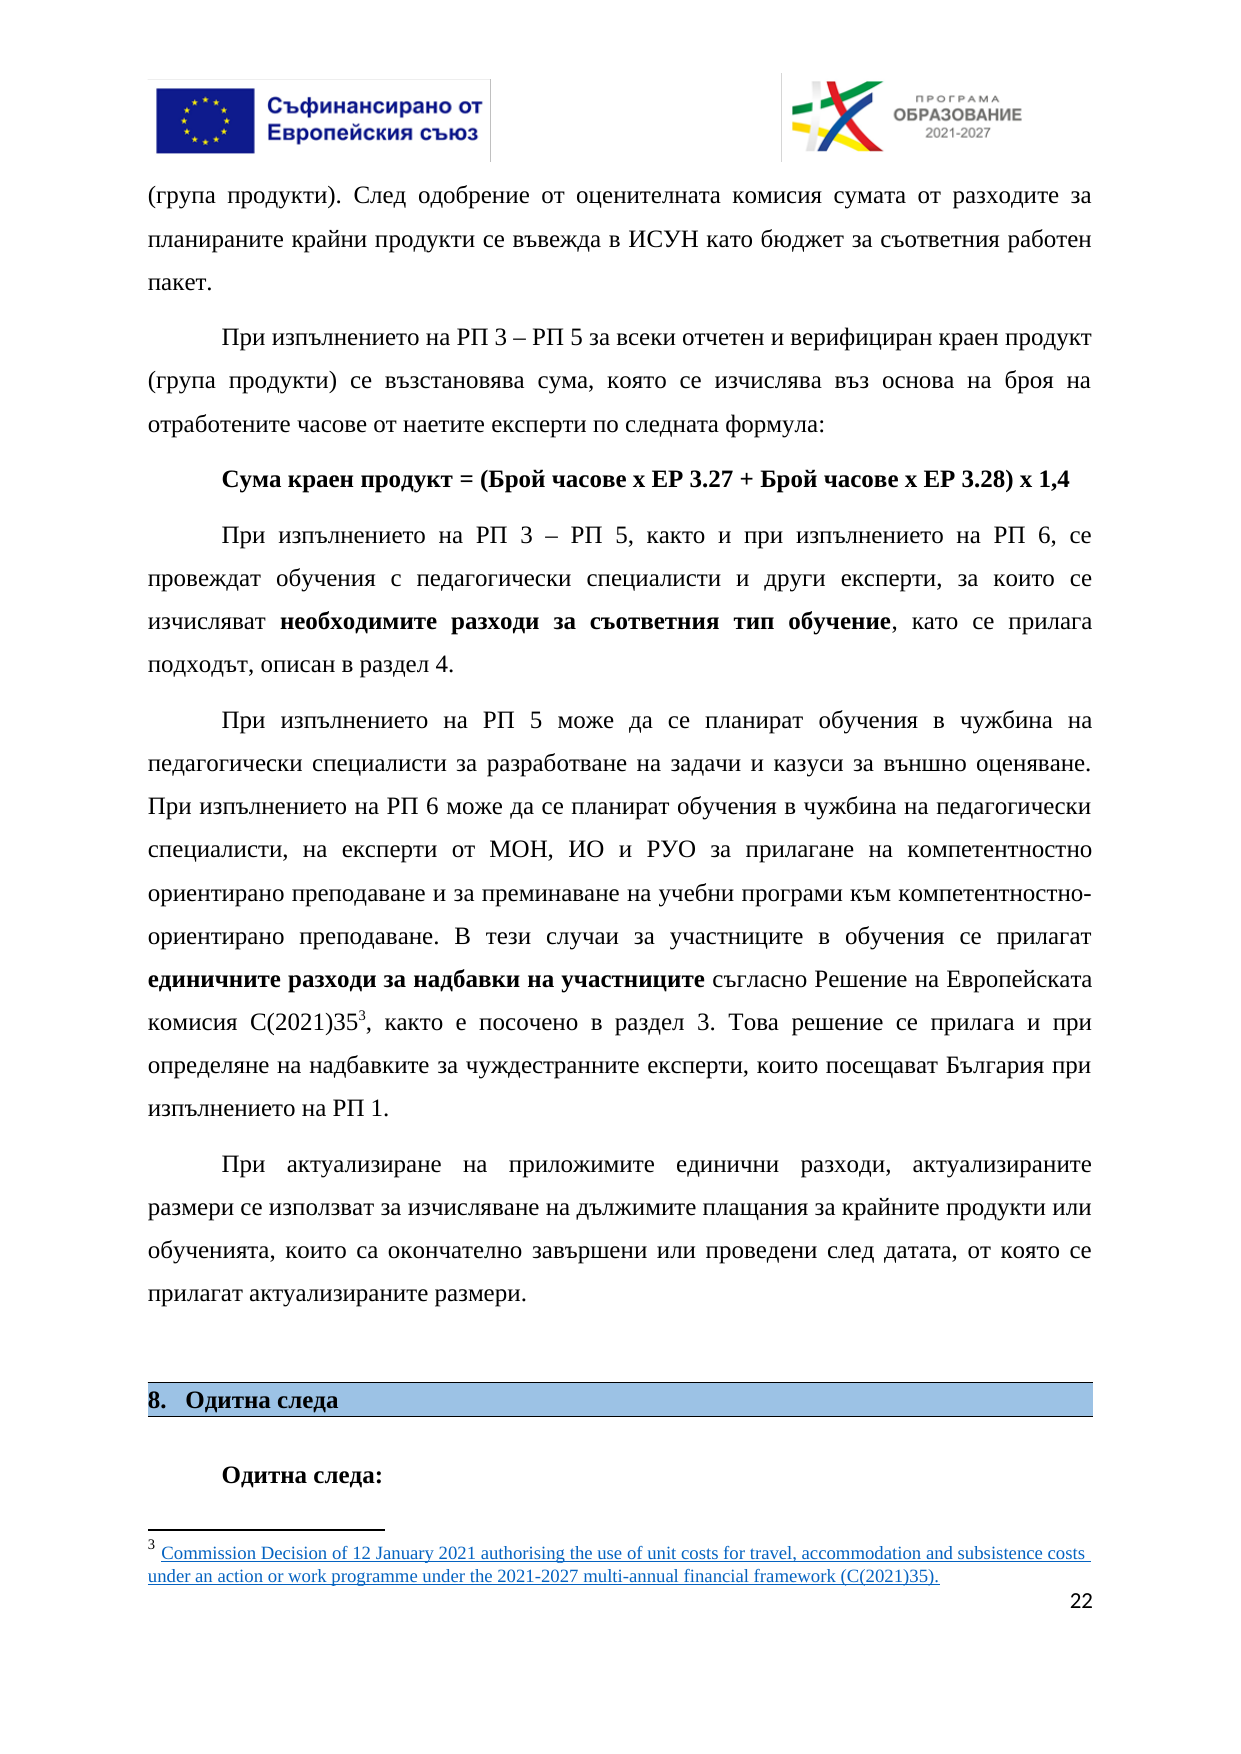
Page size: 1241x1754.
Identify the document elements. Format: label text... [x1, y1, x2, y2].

text Сума краен продукт = (Брой часове х ЕР 3.27 + Брой часове х ЕР 3.28) х 1,4 [148, 464, 1093, 493]
text Одитна следа: [148, 1460, 1093, 1489]
text При актуализиране на приложимите единични разходи, актуализираните размери се използват за изчисляване на дължимите плащания за крайните продукти или обученията, които са окончателно завършени или проведени след датата, от която се прилагат актуализираните размери. [148, 1149, 1093, 1307]
text При изпълнението на РП 5 може да се планират обучения в чужбина на педагогически специалисти за разработване на задачи и казуси за външно оценяване. При изпълнението на РП 6 може да се планират обучения в чужбина на педагогически специалисти, на експерти от МОН, ИО и РУО за прилагане на компетентностно ориентирано преподаване и за преминаване на учебни програми към компетентностно-ориентирано преподаване. В тези случаи за участниците в обучения се прилагат единичните разходи за надбавки на участниците съгласно Решение на Европейската комисия С(2021)35, както е посочено в раздел 3. Това решение се прилага и при определяне на надбавките за чуждестранните експерти, които посещават България при изпълнението на РП 1. [148, 705, 1093, 1122]
text При изпълнението на РП 3 – РП 5, както и при изпълнението на РП 6, се провеждат обучения с педагогически специалисти и други експерти, за които се изчисляват необходимите разходи за съответния тип обучение, като се прилага подходът, описан в раздел 4. [148, 520, 1093, 678]
picture [147, 73, 1030, 162]
text При изпълнението на РП 3 – РП 5 за всеки отчетен и верифициран краен продукт (група продукти) се възстановява сума, която се изчислява въз основа на броя на отработените часове от наетите експерти по следната формула: [148, 322, 1093, 437]
text Одитна следа [148, 1383, 1093, 1416]
